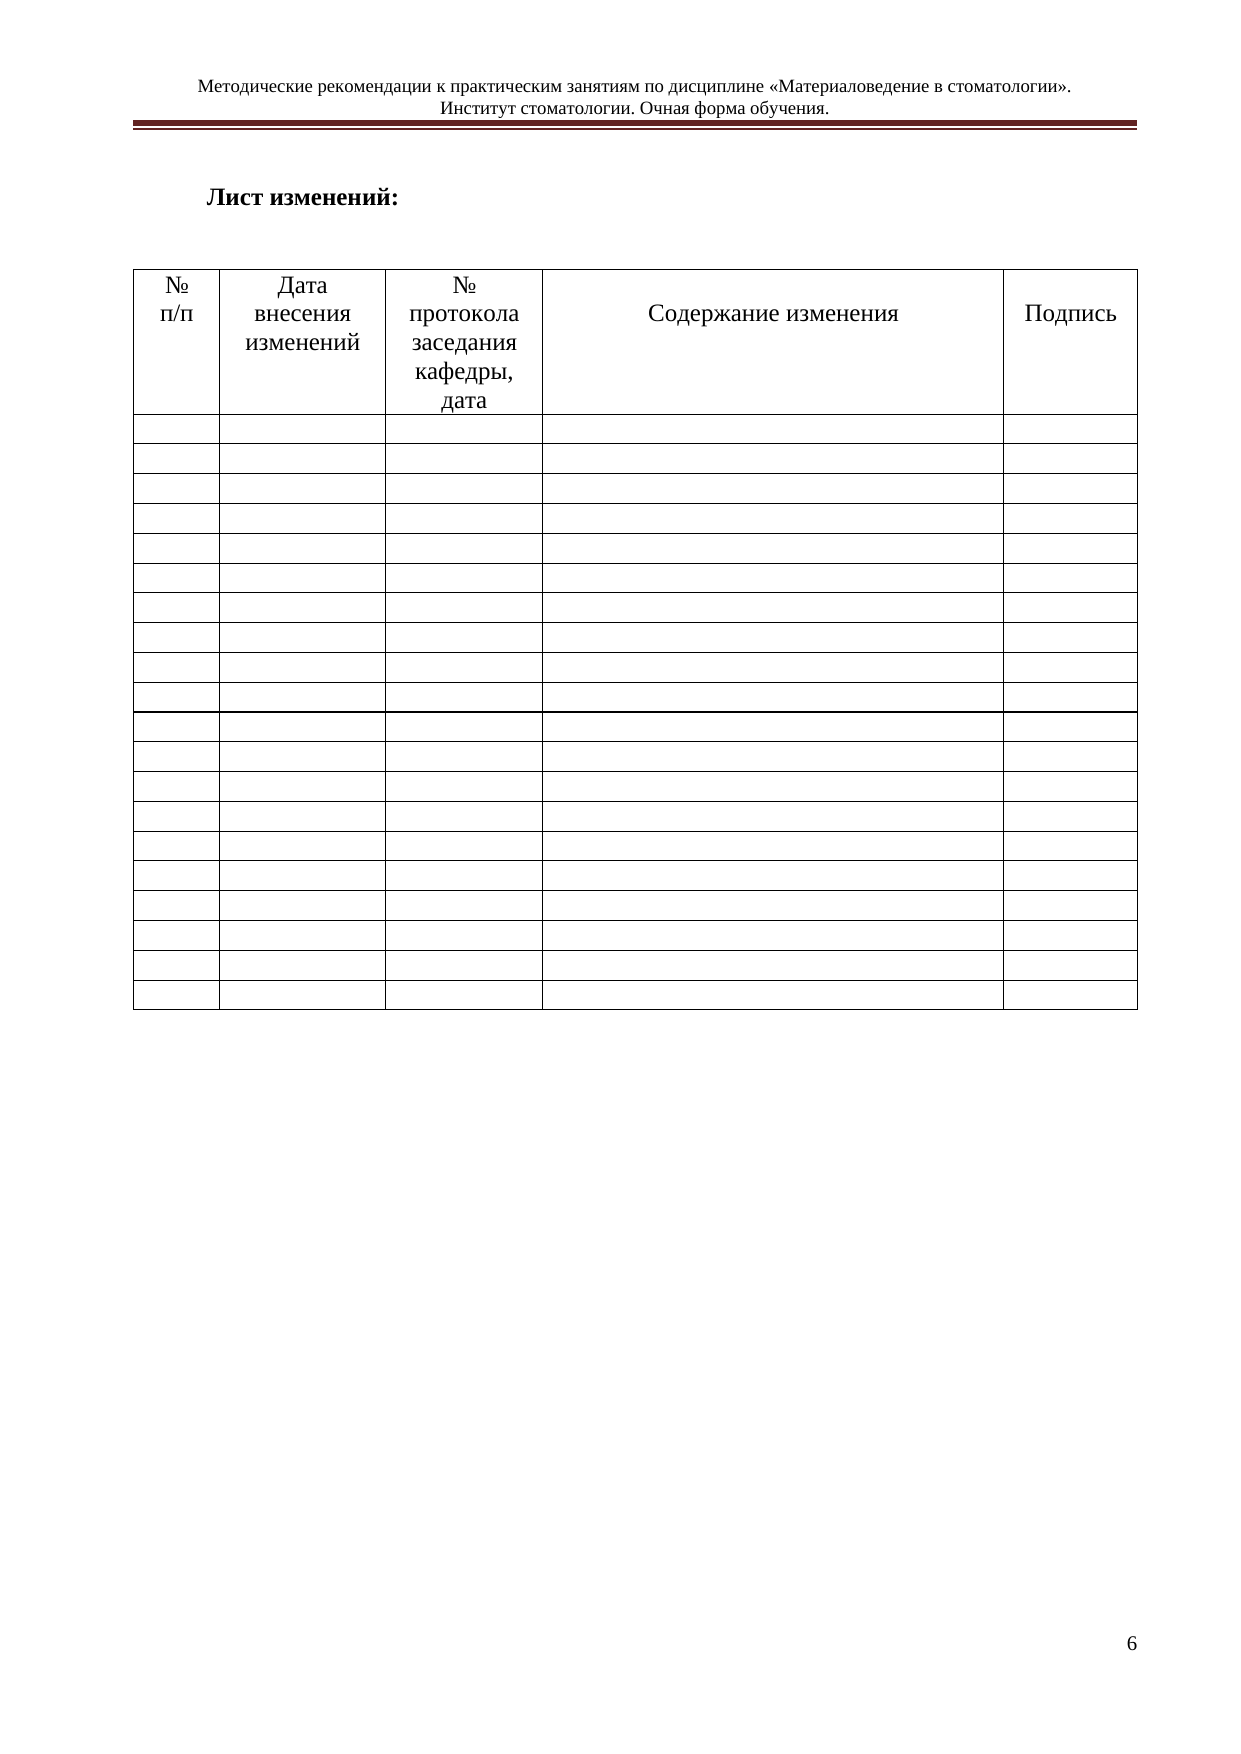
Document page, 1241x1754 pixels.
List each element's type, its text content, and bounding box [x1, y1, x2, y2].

table_cell [386, 504, 542, 533]
table_cell [386, 623, 542, 652]
table_header № п/п [134, 270, 219, 413]
table_cell [134, 861, 219, 890]
table_cell [220, 683, 385, 711]
table_cell [543, 772, 1003, 801]
table_cell [386, 921, 542, 950]
table_cell [220, 653, 385, 682]
table_cell [1004, 683, 1137, 711]
table_cell [543, 623, 1003, 652]
table_cell [1004, 593, 1137, 622]
table_cell [1004, 653, 1137, 682]
table_cell [543, 683, 1003, 711]
table_cell [220, 772, 385, 801]
table_cell [543, 921, 1003, 950]
table_cell [220, 623, 385, 652]
table_cell [386, 593, 542, 622]
table_header Дата внесения изменений [220, 270, 385, 413]
table_cell [134, 772, 219, 801]
table_cell [1004, 891, 1137, 920]
table_cell [543, 742, 1003, 771]
table_cell [220, 713, 385, 741]
table_cell [543, 802, 1003, 831]
table_cell [543, 891, 1003, 920]
table_cell [386, 832, 542, 860]
table_cell [543, 415, 1003, 443]
table_cell [386, 742, 542, 771]
table_cell [386, 951, 542, 979]
table_cell [1004, 802, 1137, 831]
table_cell [220, 802, 385, 831]
table_cell [386, 474, 542, 503]
table_cell [1004, 861, 1137, 890]
table_cell [220, 504, 385, 533]
table_cell [543, 951, 1003, 979]
table_cell [386, 534, 542, 562]
table_cell [543, 861, 1003, 890]
table_cell [220, 742, 385, 771]
table_cell [386, 891, 542, 920]
table_cell [1004, 981, 1137, 1009]
table_cell [220, 951, 385, 979]
table_cell [386, 772, 542, 801]
table_cell [134, 921, 219, 950]
table_cell [220, 593, 385, 622]
table_cell [1004, 623, 1137, 652]
table_cell [543, 713, 1003, 741]
table_cell [134, 444, 219, 473]
table_cell [1004, 415, 1137, 443]
table_cell [134, 564, 219, 592]
table_cell [220, 981, 385, 1009]
table_cell [220, 891, 385, 920]
table_header Подпись [1004, 270, 1137, 413]
table_cell [220, 564, 385, 592]
table_cell [1004, 832, 1137, 860]
table_cell [386, 802, 542, 831]
table_cell [134, 713, 219, 741]
table_cell [543, 564, 1003, 592]
table_header № протокола заседания кафедры, дата [386, 270, 542, 413]
table_cell [134, 802, 219, 831]
table_cell [543, 653, 1003, 682]
table_cell [543, 474, 1003, 503]
table_cell [134, 623, 219, 652]
table_cell [220, 444, 385, 473]
table_cell [386, 713, 542, 741]
table_cell [134, 504, 219, 533]
table_cell [134, 891, 219, 920]
table_cell [220, 474, 385, 503]
table_cell [220, 921, 385, 950]
table_cell [543, 444, 1003, 473]
table_cell [220, 861, 385, 890]
table_cell [134, 832, 219, 860]
table_cell [386, 861, 542, 890]
table_cell [134, 593, 219, 622]
table_cell [134, 534, 219, 562]
table_cell [220, 534, 385, 562]
table_cell [1004, 474, 1137, 503]
table_cell [134, 683, 219, 711]
table_cell [1004, 742, 1137, 771]
table_cell [134, 415, 219, 443]
table_cell [134, 653, 219, 682]
table_cell [1004, 444, 1137, 473]
table_cell [543, 981, 1003, 1009]
table_cell [386, 444, 542, 473]
table_cell [134, 951, 219, 979]
table_cell [1004, 951, 1137, 979]
table_cell [1004, 921, 1137, 950]
table_cell [1004, 504, 1137, 533]
table_header Содержание изменения [543, 270, 1003, 413]
table_cell [134, 981, 219, 1009]
table_cell [543, 832, 1003, 860]
table_cell [1004, 564, 1137, 592]
table_cell [386, 683, 542, 711]
table_cell [386, 564, 542, 592]
table_cell [134, 742, 219, 771]
table_cell [1004, 772, 1137, 801]
text Лист изменений: [133, 182, 1137, 211]
table_cell [1004, 713, 1137, 741]
table_cell [543, 504, 1003, 533]
table_cell [386, 653, 542, 682]
table_cell [220, 415, 385, 443]
table_cell [386, 981, 542, 1009]
table_cell [220, 832, 385, 860]
table_cell [543, 534, 1003, 562]
table_cell [543, 593, 1003, 622]
table_cell [134, 474, 219, 503]
table_cell [386, 415, 542, 443]
table_cell [1004, 534, 1137, 562]
